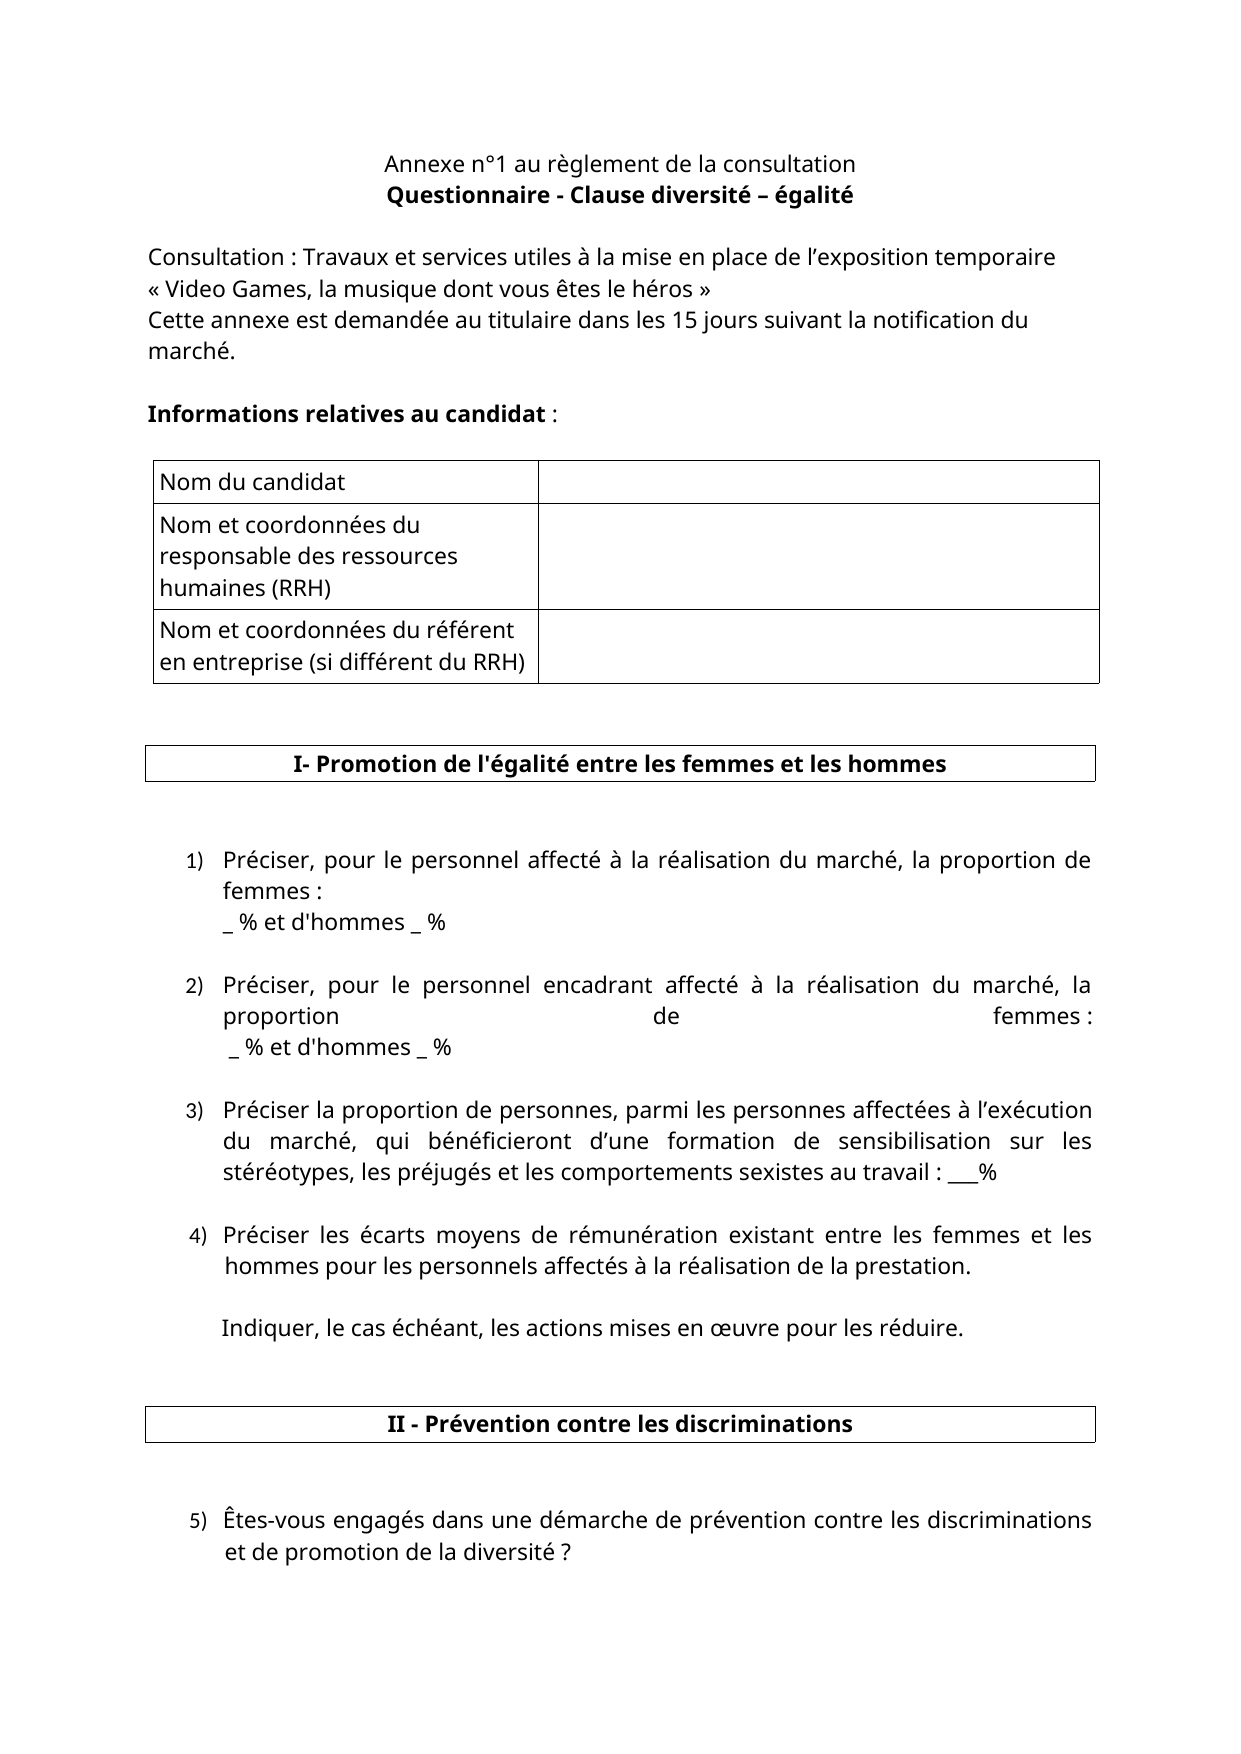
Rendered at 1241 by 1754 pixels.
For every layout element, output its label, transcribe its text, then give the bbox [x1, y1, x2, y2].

list Préciser, pour le personnel encadrant affecté à la réalisation du marché, la proportion de femmes : _ % et d'hommes _ % [185, 969, 1093, 1062]
text Indiquer, le cas échéant, les actions mises en œuvre pour les réduire. [148, 1281, 1093, 1344]
table_header Nom du candidat [154, 461, 538, 503]
text I- Promotion de l'égalité entre les femmes et les hommes [146, 746, 1095, 781]
text Consultation : Travaux et services utiles à la mise en place de l’exposition temporaire « Video Games, la musique dont vous êtes le héros » [148, 241, 1093, 304]
list Préciser la proportion de personnes, parmi les personnes affectées à l’exécution du marché, qui bénéficieront d’une formation de sensibilisation sur les stéréotypes, les préjugés et les comportements sexistes au travail : ___% [185, 1094, 1093, 1187]
table_header [539, 461, 1099, 503]
text II - Prévention contre les discriminations [146, 1407, 1095, 1442]
table_cell [539, 504, 1099, 608]
list Préciser, pour le personnel affecté à la réalisation du marché, la proportion de femmes : _ % et d'hommes _ % [185, 844, 1093, 937]
text Cette annexe est demandée au titulaire dans les 15 jours suivant la notification du marché. [148, 304, 1093, 366]
text Informations relatives au candidat : [148, 398, 1093, 429]
list Êtes-vous engagés dans une démarche de prévention contre les discriminations et de promotion de la diversité ? [189, 1504, 1093, 1567]
list Préciser les écarts moyens de rémunération existant entre les femmes et les hommes pour les personnels affectés à la réalisation de la prestation. [189, 1219, 1093, 1281]
table_cell [539, 610, 1099, 683]
text Annexe n°1 au règlement de la consultation [148, 148, 1093, 179]
table_cell Nom et coordonnées du référent en entreprise (si différent du RRH) [154, 610, 538, 683]
table_cell Nom et coordonnées du responsable des ressources humaines (RRH) [154, 504, 538, 608]
text Questionnaire - Clause diversité – égalité [148, 179, 1093, 210]
